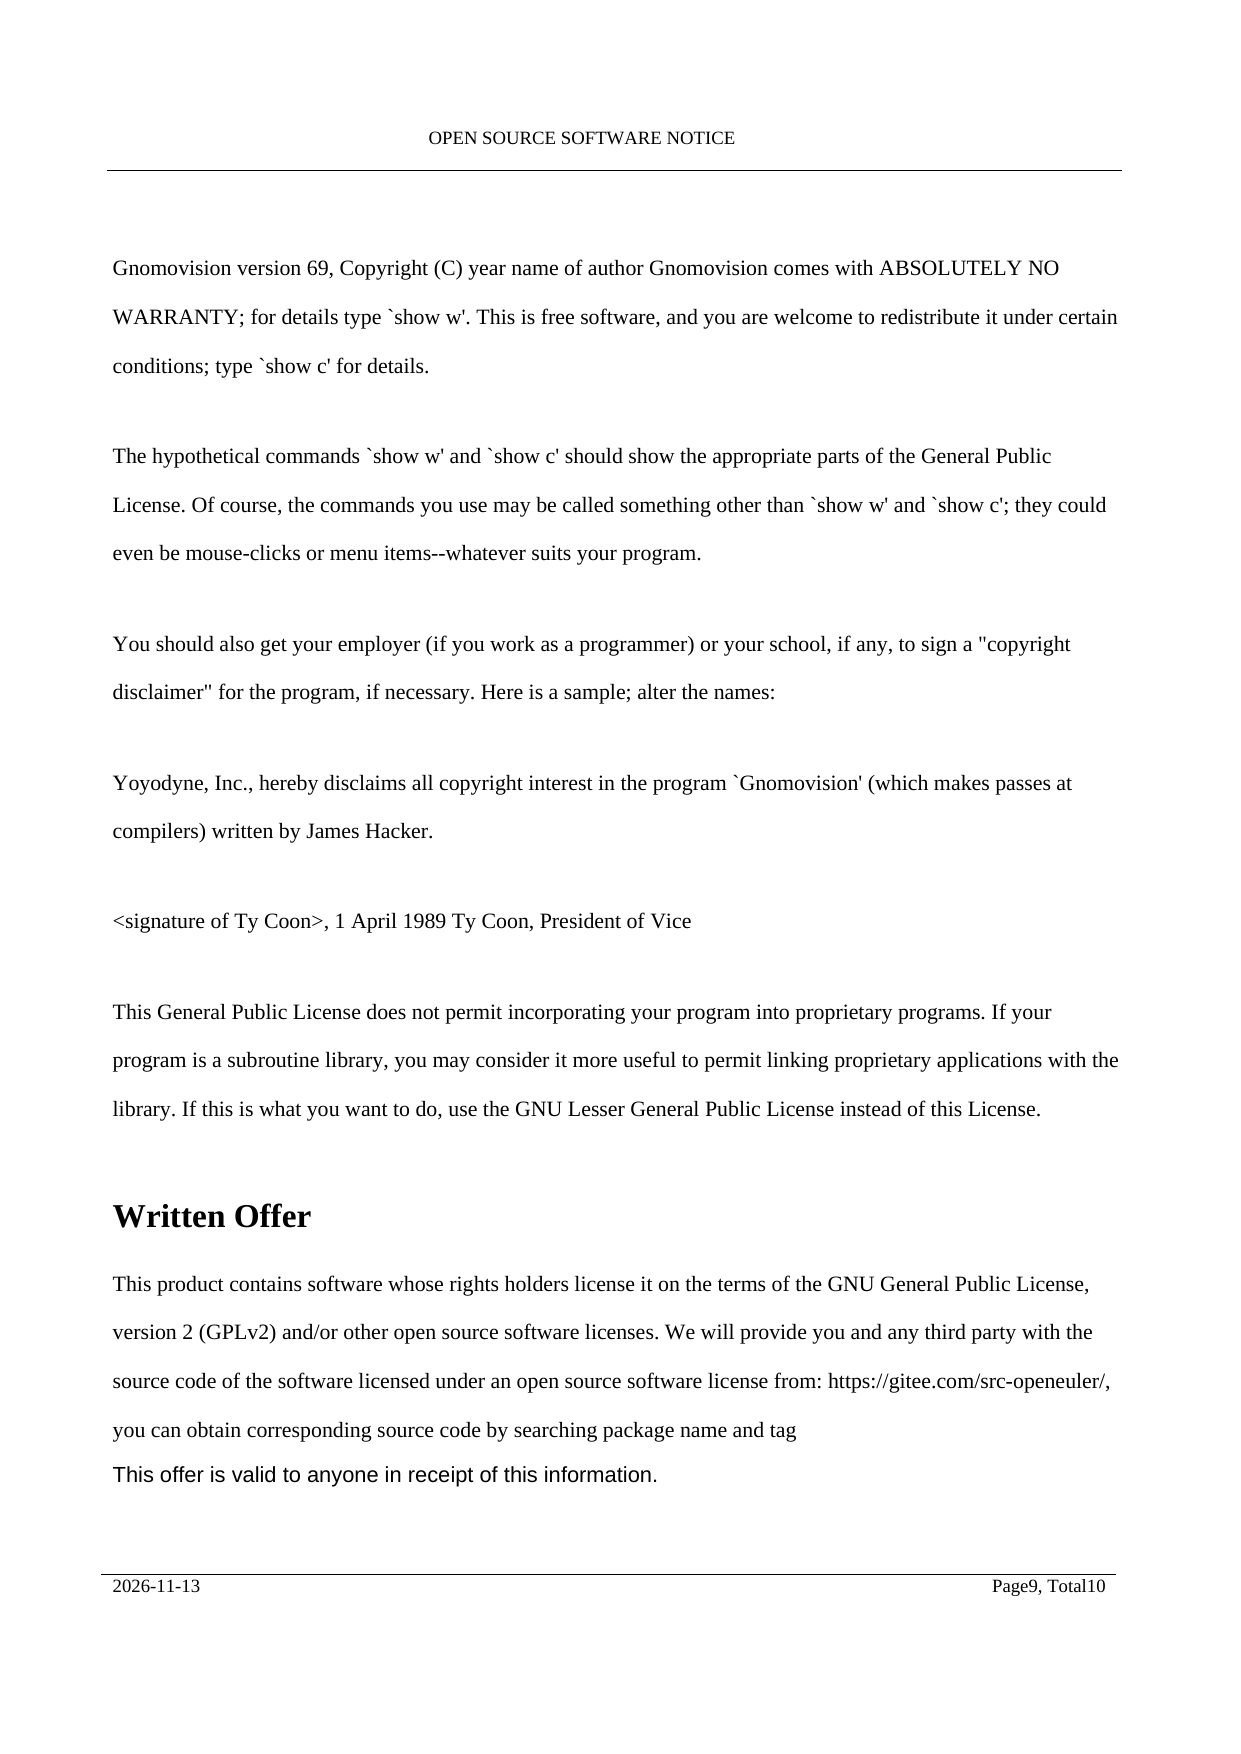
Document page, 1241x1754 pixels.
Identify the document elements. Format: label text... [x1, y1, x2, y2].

text You should also get your employer (if you work as a programmer) or your school, if any, to sign a "copyright disclaimer" for the program, if necessary. Here is a sample; alter the names: [112, 627, 1128, 708]
text This General Public License does not permit incorporating your program into proprietary programs. If your program is a subroutine library, you may consider it more useful to permit linking proprietary applications with the library. If this is what you want to do, use the GNU Lesser General Public License instead of this License. [112, 995, 1128, 1125]
text The hypothetical commands `show w' and `show c' should show the appropriate parts of the General Public License. Of course, the commands you use may be called something other than `show w' and `show c'; they could even be mouse-clicks or menu items--whatever suits your program. [112, 439, 1128, 569]
text Written Offer [112, 1183, 1128, 1248]
text This offer is valid to anyone in receipt of this information. [112, 1458, 1128, 1491]
text Gnomovision version 69, Copyright (C) year name of author Gnomovision comes with ABSOLUTELY NO WARRANTY; for details type `show w'. This is free software, and you are welcome to redistribute it under certain conditions; type `show c' for details. [112, 251, 1128, 381]
text <signature of Ty Coon>, 1 April 1989 Ty Coon, President of Vice [112, 905, 1128, 937]
text This product contains software whose rights holders license it on the terms of the GNU General Public License, version 2 (GPLv2) and/or other open source software licenses. We will provide you and any third party with the source code of the software licensed under an open source software license from: https://gitee.com/src-openeuler/, you can obtain corresponding source code by searching package name and tag [112, 1267, 1128, 1446]
text Yoyodyne, Inc., hereby disclaims all copyright interest in the program `Gnomovision' (which makes passes at compilers) written by James Hacker. [112, 766, 1128, 847]
